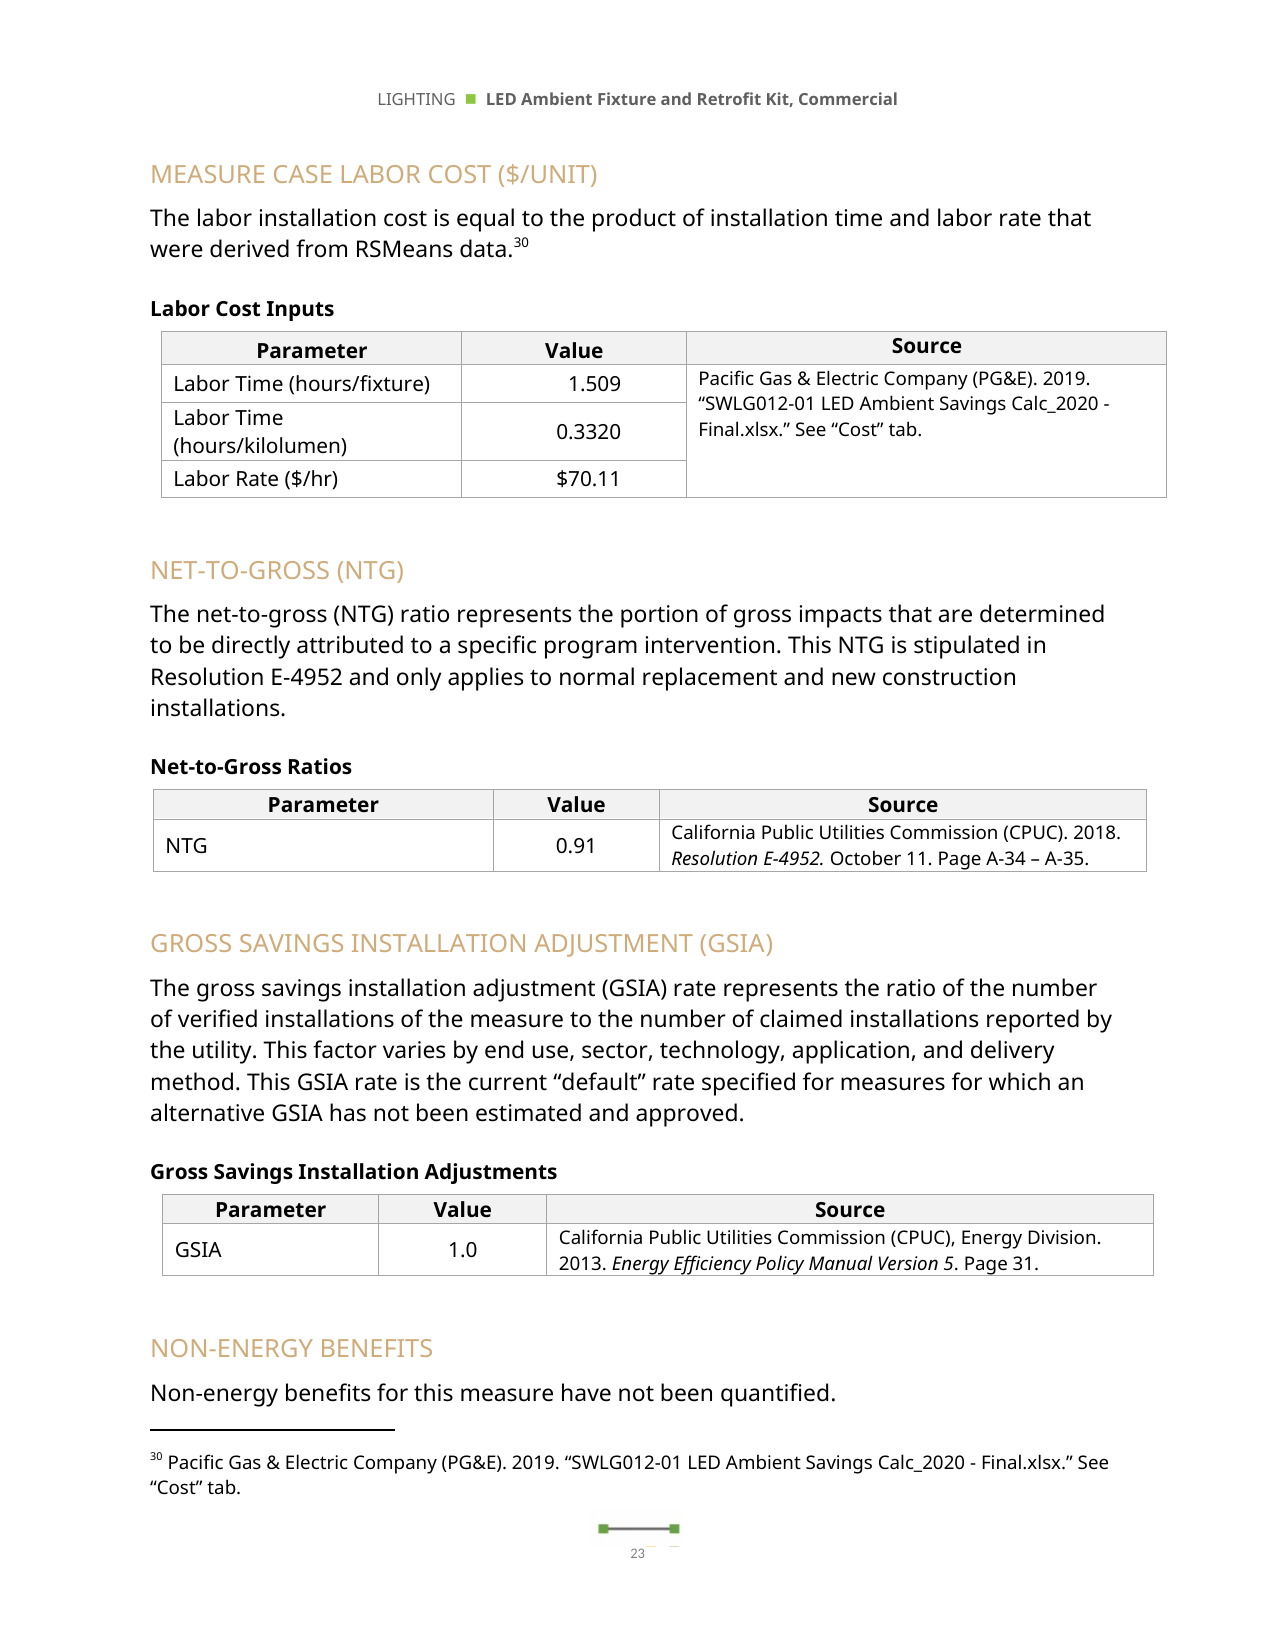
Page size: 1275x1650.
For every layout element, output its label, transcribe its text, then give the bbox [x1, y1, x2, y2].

table_cell $70.11 [462, 461, 686, 497]
table_cell Labor Time (hours/kilolumen) [162, 403, 461, 459]
text Net-to-Gross Ratios [150, 752, 1125, 781]
table_cell 1.509 [462, 365, 686, 402]
text Non-energy benefits for this measure have not been quantified. [150, 1376, 1125, 1408]
text The gross savings installation adjustment (GSIA) rate represents the ratio of the number of verified installations of the measure to the number of claimed installations reported by the utility. This factor varies by end use, sector, technology, application, and delivery method. This GSIA rate is the current “default” rate specified for measures for which an alternative GSIA has not been estimated and approved. [150, 972, 1125, 1128]
table_cell GSIA [163, 1224, 378, 1275]
table_header Value [379, 1195, 546, 1223]
table_header Source [687, 332, 1166, 364]
table_cell Labor Rate ($/hr) [162, 461, 461, 497]
table_cell California Public Utilities Commission (CPUC), Energy Division. 2013. Energy Efficiency Policy Manual Version 5. Page 31. [547, 1224, 1153, 1275]
table_cell 0.91 [494, 820, 659, 871]
text Gross Savings Installation Adjustments [150, 1157, 1125, 1186]
table_header Value [494, 790, 659, 818]
picture [589, 1512, 684, 1547]
table_header Source [547, 1195, 1153, 1223]
subtitle Gross Savings Installation Adjustment (GSIA) [150, 928, 1125, 959]
subtitle Net-to-Gross (NTG) [150, 554, 1125, 586]
table_cell Labor Time (hours/fixture) [162, 365, 461, 402]
table_cell California Public Utilities Commission (CPUC). 2018. Resolution E-4952. October 11. Page A-34 – A-35. [660, 820, 1146, 871]
text The labor installation cost is equal to the product of installation time and labor rate that were derived from RSMeans data. [150, 202, 1125, 264]
table_cell NTG [154, 820, 493, 871]
subtitle Measure Case Labor Cost ($/unit) [150, 158, 1125, 189]
text The net-to-gross (NTG) ratio represents the portion of gross impacts that are determined to be directly attributed to a specific program intervention. This NTG is stipulated in Resolution E-4952 and only applies to normal replacement and new construction installations. [150, 598, 1125, 723]
table_header Source [660, 790, 1146, 818]
text Labor Cost Inputs [150, 294, 1125, 322]
table_cell Pacific Gas & Electric Company (PG&E). 2019. “SWLG012-01 LED Ambient Savings Calc_2020 - Final.xlsx.” See “Cost” tab. [687, 365, 1166, 497]
table_header Parameter [162, 332, 461, 364]
table_cell 0.3320 [462, 403, 686, 459]
table_cell 1.0 [379, 1224, 546, 1275]
table_header Parameter [163, 1195, 378, 1223]
subtitle Non-Energy Benefits [150, 1333, 1125, 1364]
table_header Value [462, 332, 686, 364]
table_header Parameter [154, 790, 493, 818]
